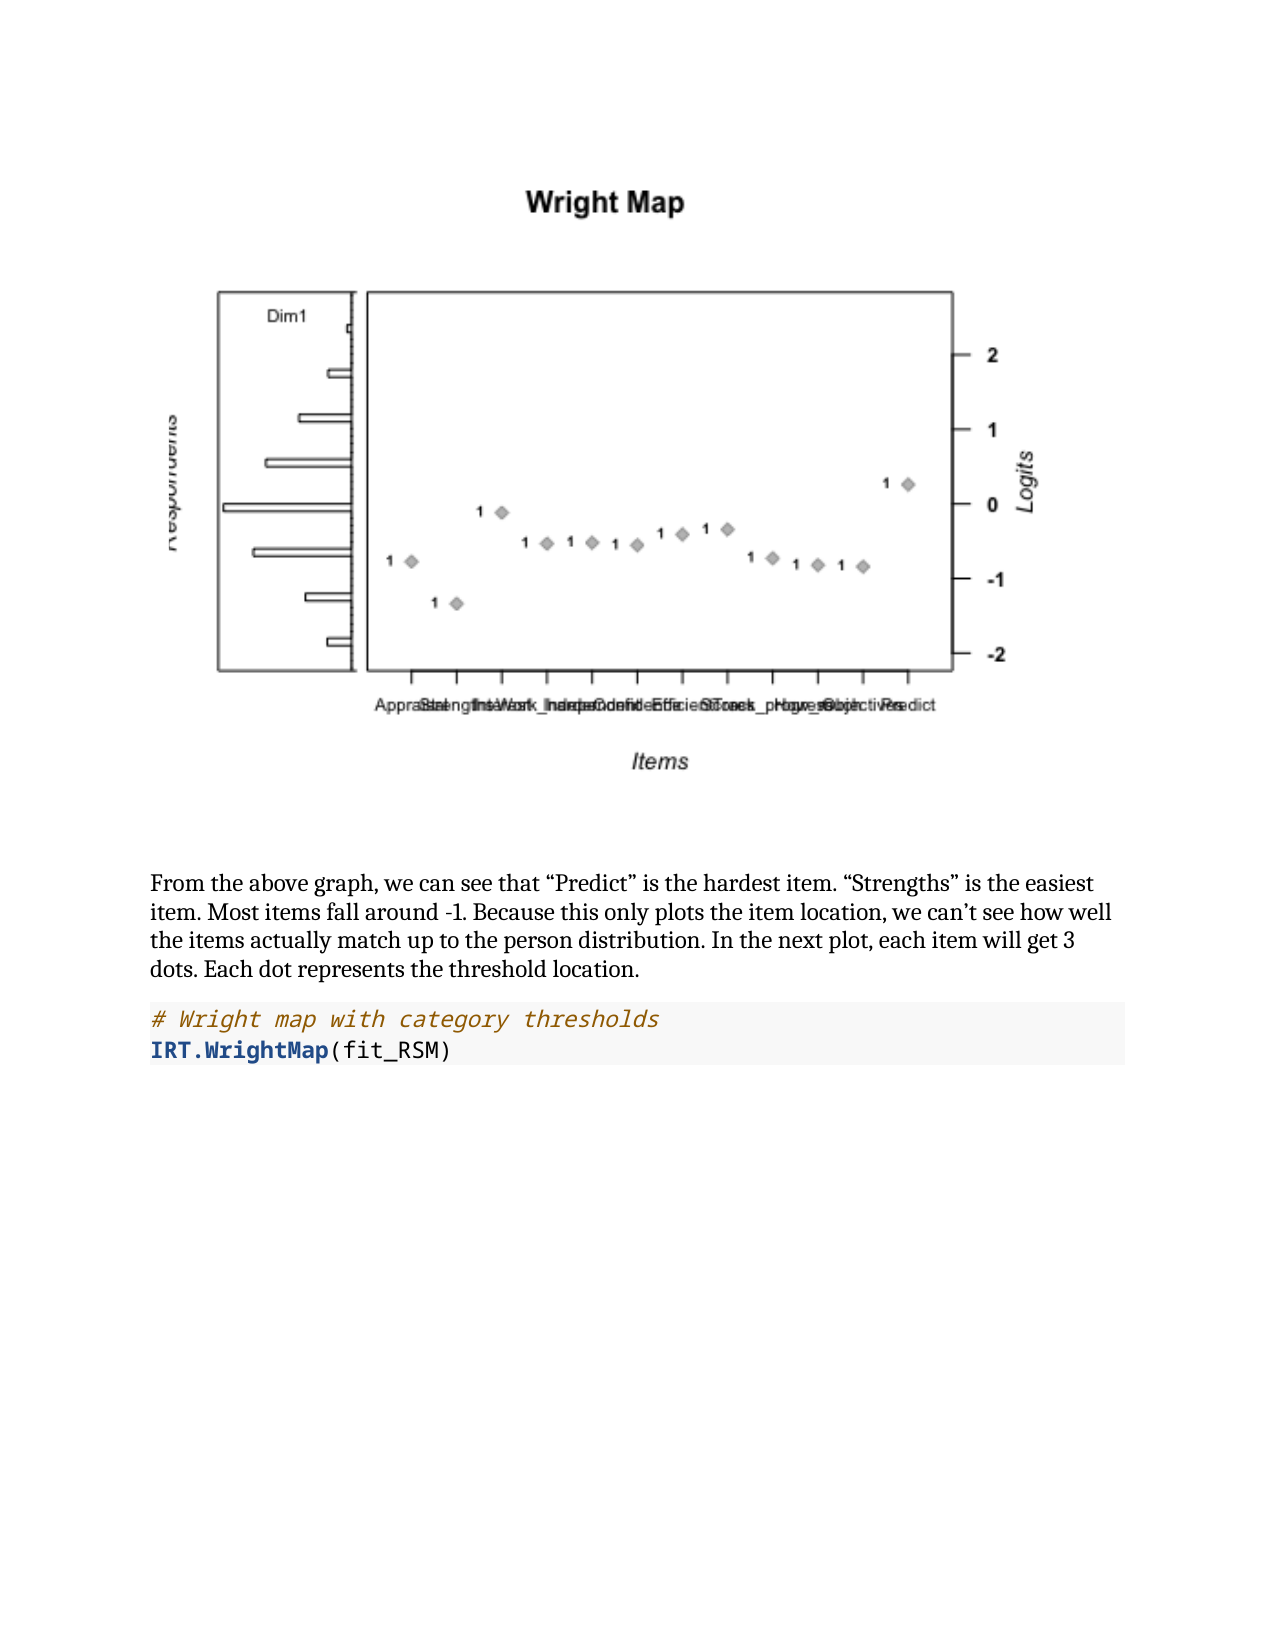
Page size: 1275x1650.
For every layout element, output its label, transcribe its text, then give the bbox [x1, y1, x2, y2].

picture [168, 150, 1044, 850]
text From the above graph, we can see that “Predict” is the hardest item. “Strengths” is the easiest item. Most items fall around -1. Because this only plots the item location, we can’t see how well the items actually match up to the person distribution. In the next plot, each item will get 3 dots. Each dot represents the threshold location. [150, 869, 1125, 984]
text # Wright map with category thresholds IRT.WrightMap(fit_RSM) [150, 1002, 1125, 1065]
